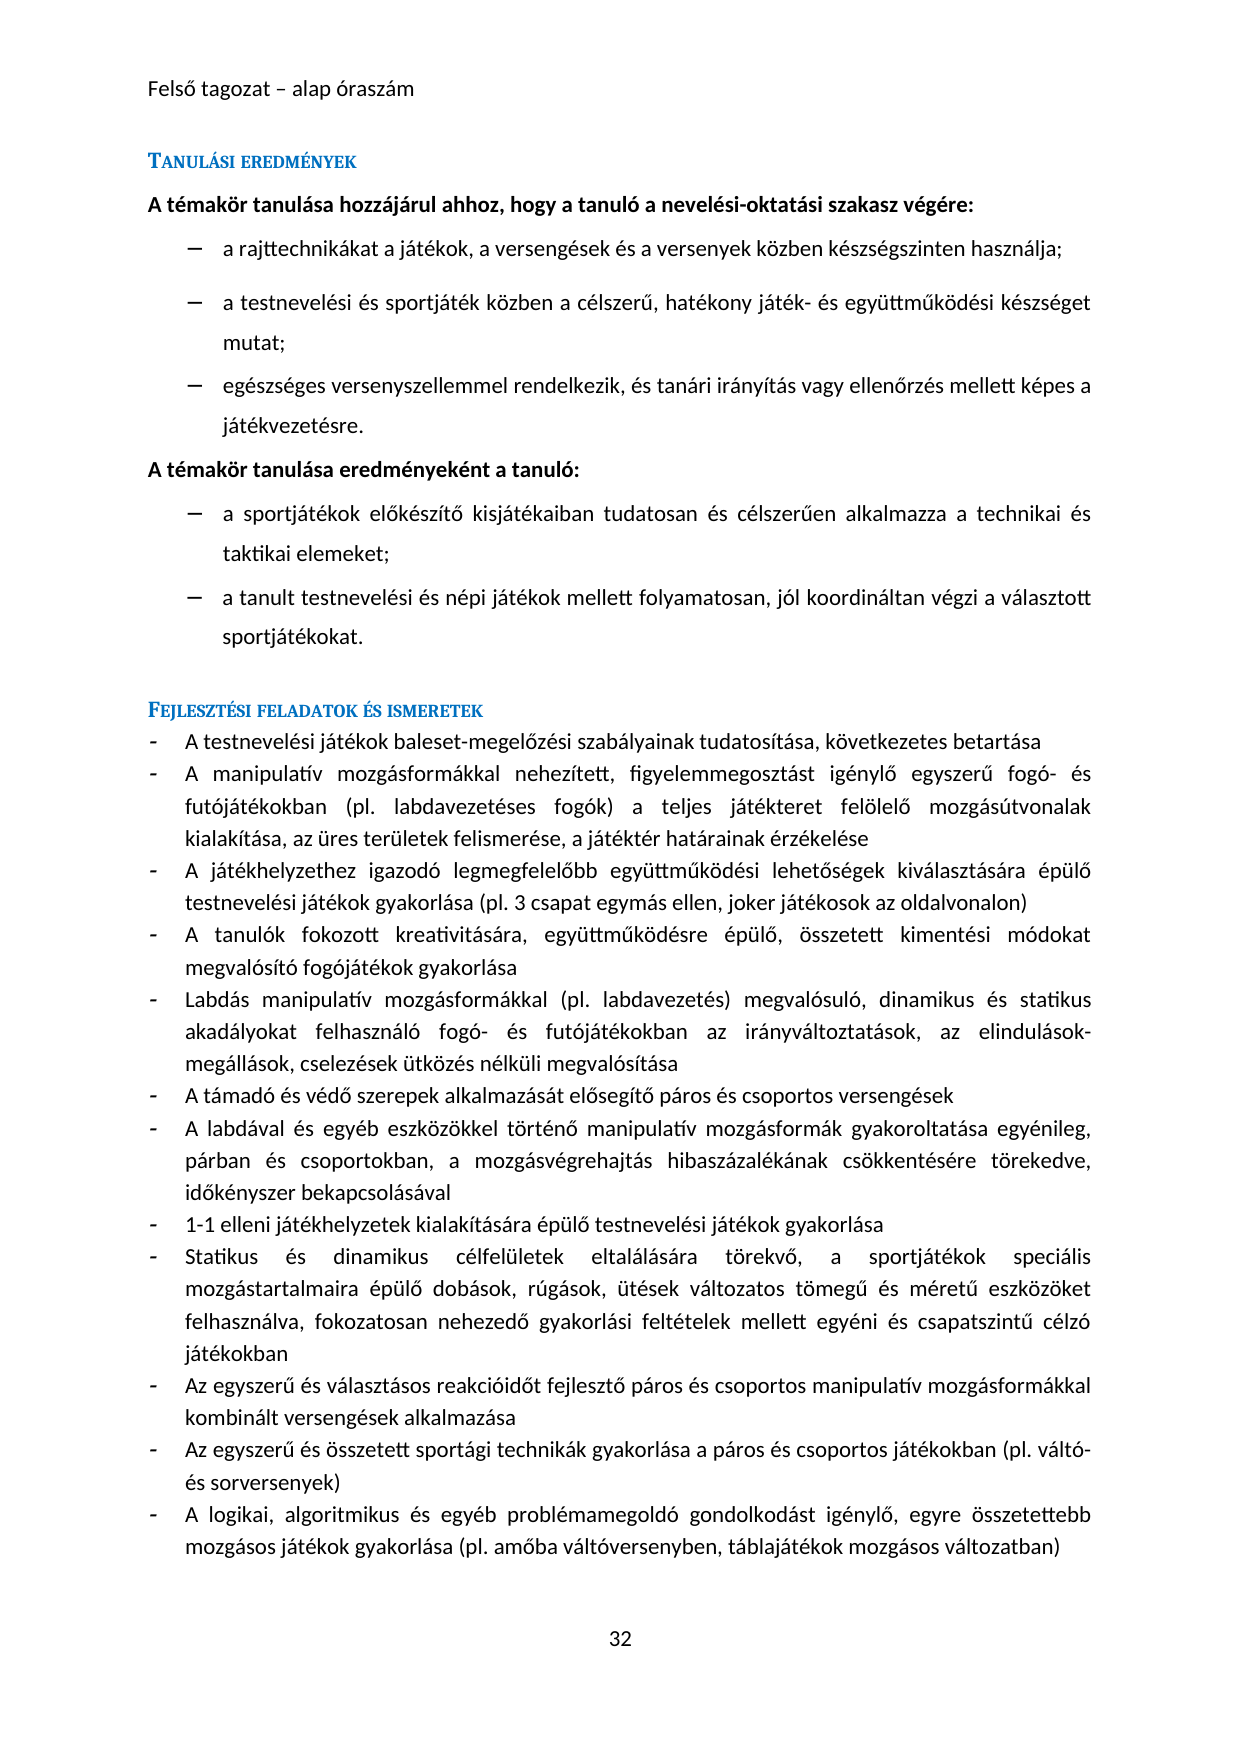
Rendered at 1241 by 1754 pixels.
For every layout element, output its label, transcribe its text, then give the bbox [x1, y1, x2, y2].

text Tanulási eredmények [148, 148, 1093, 174]
list Statikus és dinamikus célfelületek eltalálására törekvő, a sportjátékok speciális mozgástartalmaira épülő dobások, rúgások, ütések változatos tömegű és méretű eszközöket felhasználva, fokozatosan nehezedő gyakorlási feltételek mellett egyéni és csapatszintű célzó játékokban [148, 1242, 1093, 1367]
list A labdával és egyéb eszközökkel történő manipulatív mozgásformák gyakoroltatása egyénileg, párban és csoportokban, a mozgásvégrehajtás hibaszázalékának csökkentésére törekedve, időkényszer bekapcsolásával [148, 1114, 1093, 1206]
text A témakör tanulása hozzájárul ahhoz, hogy a tanuló a nevelési-oktatási szakasz végére: [148, 190, 1093, 218]
list egészséges versenyszellemmel rendelkezik, és tanári irányítás vagy ellenőrzés mellett képes a játékvezetésre. [185, 360, 1093, 439]
list a rajttechnikákat a játékok, a versengések és a versenyek közben készségszinten használja; [185, 222, 1093, 269]
list A játékhelyzethez igazodó legmegfelelőbb együttműködési lehetőségek kiválasztására épülő testnevelési játékok gyakorlása (pl. 3 csapat egymás ellen, joker játékosok az oldalvonalon) [148, 856, 1093, 916]
list a tanult testnevelési és népi játékok mellett folyamatosan, jól koordináltan végzi a választott sportjátékokat. [185, 571, 1093, 650]
list a sportjátékok előkészítő kisjátékaiban tudatosan és célszerűen alkalmazza a technikai és taktikai elemeket; [185, 488, 1093, 567]
list 1-1 elleni játékhelyzetek kialakítására épülő testnevelési játékok gyakorlása [148, 1210, 1093, 1238]
list A tanulók fokozott kreativitására, együttműködésre épülő, összetett kimentési módokat megvalósító fogójátékok gyakorlása [148, 921, 1093, 981]
list A támadó és védő szerepek alkalmazását elősegítő páros és csoportos versengések [148, 1081, 1093, 1109]
list Labdás manipulatív mozgásformákkal (pl. labdavezetés) megvalósuló, dinamikus és statikus akadályokat felhasználó fogó- és futójátékokban az irányváltoztatások, az elindulások-megállások, cselezések ütközés nélküli megvalósítása [148, 985, 1093, 1077]
text Fejlesztési feladatok és ismeretek [148, 697, 1093, 723]
list A logikai, algoritmikus és egyéb problémamegoldó gondolkodást igénylő, egyre összetettebb mozgásos játékok gyakorlása (pl. amőba váltóversenyben, táblajátékok mozgásos változatban) [148, 1500, 1093, 1560]
list Az egyszerű és választásos reakcióidőt fejlesztő páros és csoportos manipulatív mozgásformákkal kombinált versengések alkalmazása [148, 1371, 1093, 1431]
list A manipulatív mozgásformákkal nehezített, figyelemmegosztást igénylő egyszerű fogó- és futójátékokban (pl. labdavezetéses fogók) a teljes játékteret felölelő mozgásútvonalak kialakítása, az üres területek felismerése, a játéktér határainak érzékelése [148, 759, 1093, 852]
list Az egyszerű és összetett sportági technikák gyakorlása a páros és csoportos játékokban (pl. váltó- és sorversenyek) [148, 1436, 1093, 1496]
list a testnevelési és sportjáték közben a célszerű, hatékony játék- és együttműködési készséget mutat; [185, 276, 1093, 356]
list A testnevelési játékok baleset-megelőzési szabályainak tudatosítása, következetes betartása [148, 727, 1093, 755]
text A témakör tanulása eredményeként a tanuló: [148, 456, 1093, 484]
